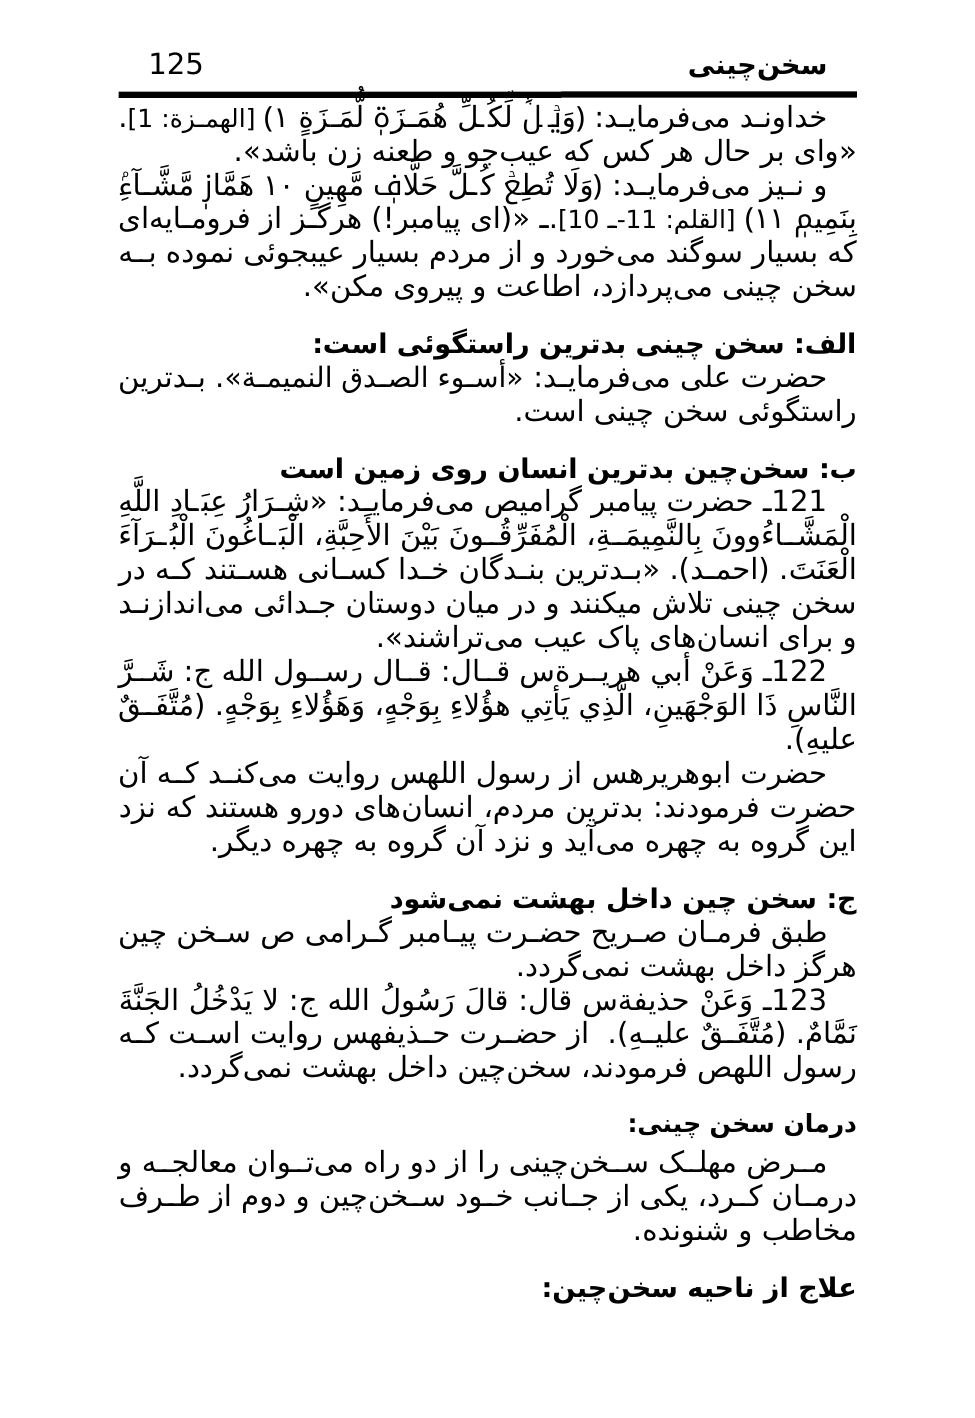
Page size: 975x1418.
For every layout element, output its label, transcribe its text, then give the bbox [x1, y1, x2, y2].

text ج: سخن چین داخل بهشت نمی‌شود [118, 883, 857, 915]
text 122ـ وَعَنْ أبي هريرةس قال: قال رسول الله ج: شَرَّ النَّاسِ ذَا الوَجْهَينِ، الَّذِي يَأتِي هؤُلاءِ بِوَجْهٍ، وَهَؤُلاءِ بِوَجْهٍ. (مُتَّفَقٌ علیهِ). [118, 654, 857, 756]
text حضرت ابوهریرهس از رسول اللهس روایت می‌کند که آن حضرت فرمودند: بدترین مردم، انسان‌های دورو هستند که نزد این گروه به چهره می‌آید و نزد آن گروه به چهره دیگر. [118, 756, 857, 858]
text مرض مهلک سخن‌چینی را از دو راه می‌توان معالجه و درمان کرد، ‌یکی از جانب خود سخن‌چین و دوم از طرف مخاطب و شنونده. [118, 1145, 857, 1247]
text 121ـ حضرت پیامبر گرامیص می‌فرماید‌: «شِرَارُ عِبَادِ اللَّهِ الْمَشَّاءُوونَ بِالنَّمِيمَةِ، الْمُفَرِّقُونَ بَيْنَ الأَحِبَّةِ، الْبَاغُونَ الْبُرَآءَ الْعَنَتَ. (احمد). «بدترین بندگان خدا کسانی هستند که در سخن چینی تلاش میکنند و در میان دوستان جدائی می‌اندازند و برای انسان‌های پاک عیب می‌تراشند». [118, 485, 857, 654]
text خداوند می‌فرماید: ﴿وَيۡلٞ لِّكُلِّ هُمَزَةٖ لُّمَزَةٍ ١﴾ [الهمزة: 1]. «وای بر حال هر کس که عیب‌جو و طعنه زن باشد». [118, 100, 857, 168]
text علاج از ناحیه سخن‌چین: [118, 1272, 857, 1303]
text طبق فرمان صریح حضرت پیامبر گرامی ص سخن چین هرگز داخل بهشت نمی‌گردد. [118, 915, 857, 983]
text و نیز می‌فرماید: ﴿وَلَا تُطِعۡ كُلَّ حَلَّافٖ مَّهِينٍ ١٠ هَمَّازٖ مَّشَّآءِۢ بِنَمِيمٖ ١١﴾ [القلم: 11- 10]. «(ای پیامبر!) هرگز از فرومایه‌ای که بسیار سوگند می‌خورد و از مردم بسیار عیبجوئی نموده به سخن چینی می‌پردازد، اطاعت و پیروی مکن». [118, 168, 857, 304]
text ب: سخن‌چین بدترین انسان روی زمین است [118, 453, 857, 485]
text حضرت علی‌ می‌فرماید: «أسوء الصدق النميمة». بدترین راستگوئی سخن چینی است. [118, 360, 857, 428]
text الف: سخن چینی بدترین راستگوئی است: [118, 329, 857, 360]
text درمان سخن چینی: [118, 1110, 857, 1139]
text 123ـ وَعَنْ حذيفةس قال: قالَ رَسُولُ الله ج: لا يَدْخُلُ الجَنَّةَ نَمَّامٌ. (مُتَّفَقٌ عليهِ). از حضرت حذیفهس روایت است که رسول اللهص فرمودند، سخن‌چین داخل بهشت نمی‌گردد. [118, 983, 857, 1085]
